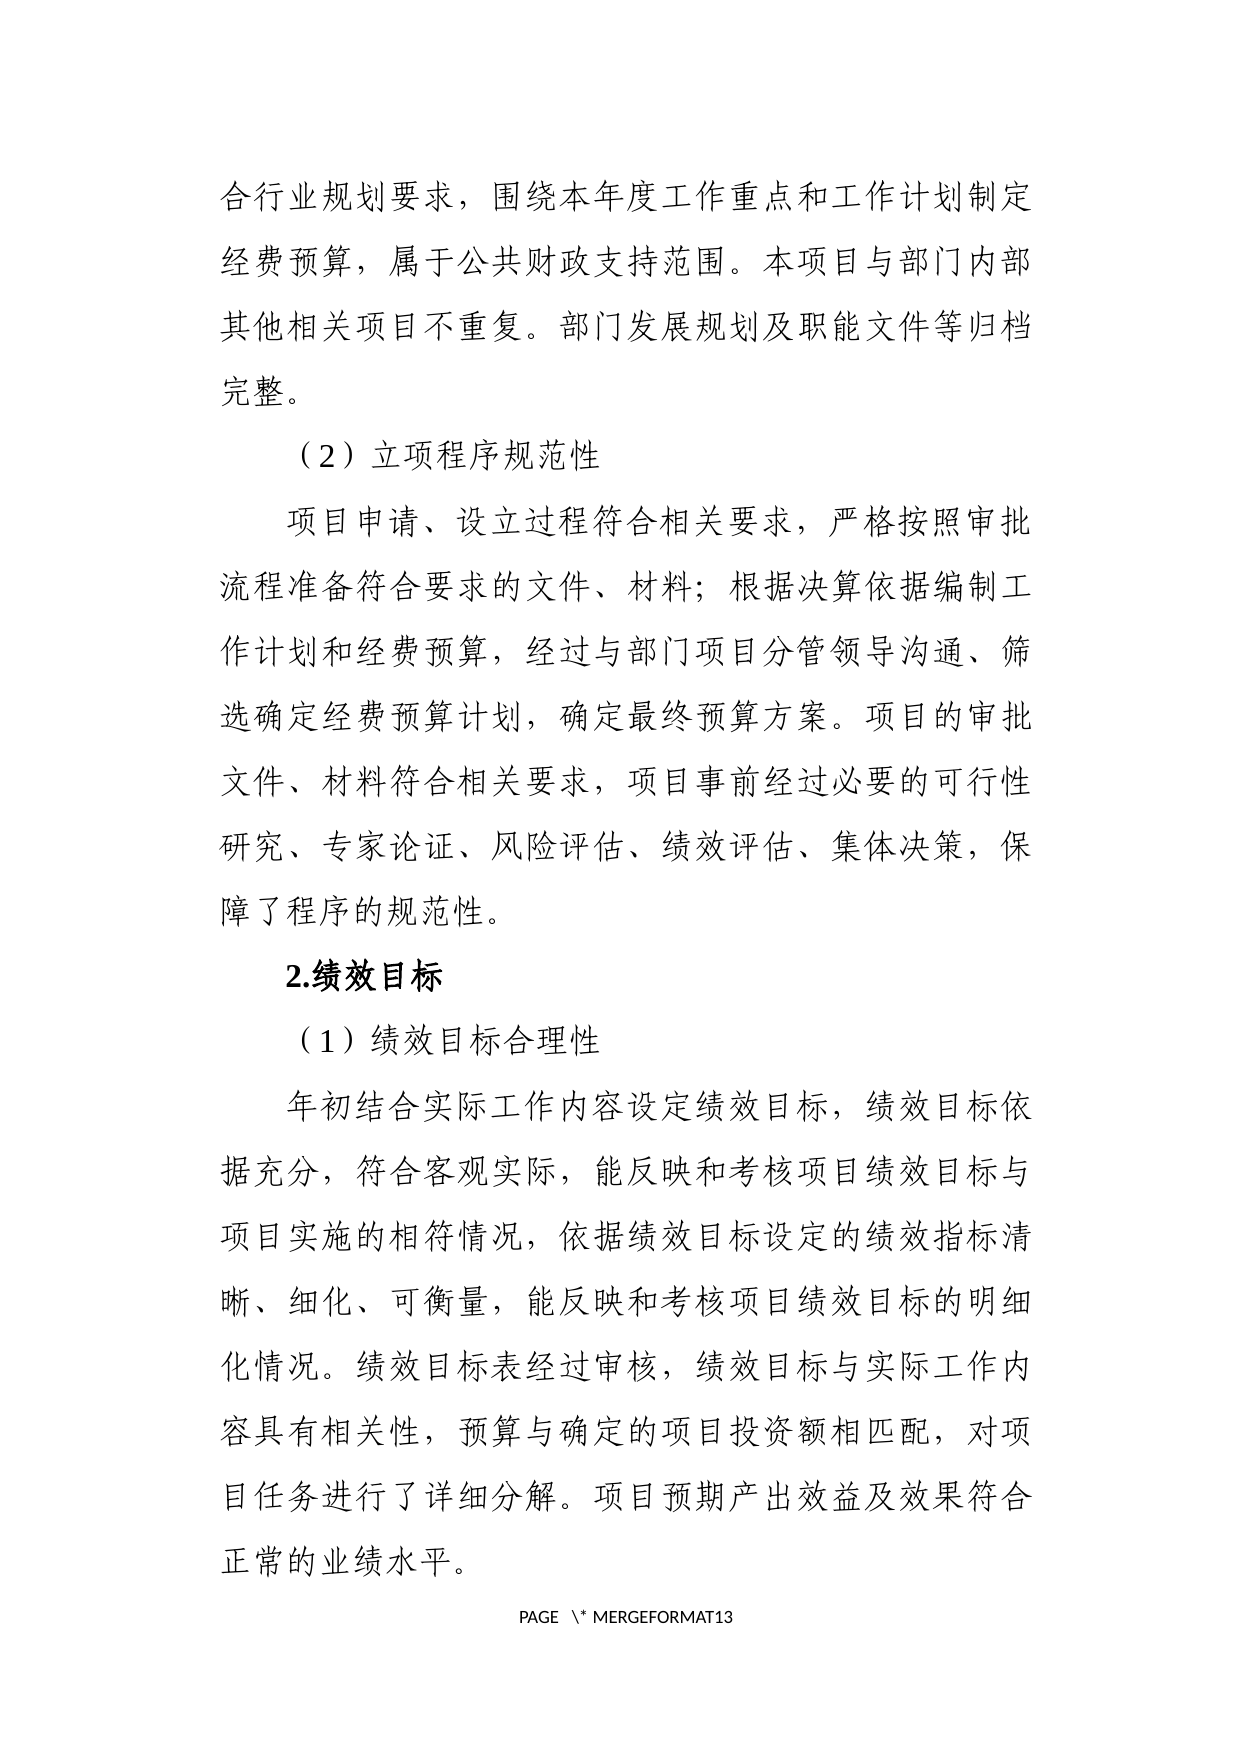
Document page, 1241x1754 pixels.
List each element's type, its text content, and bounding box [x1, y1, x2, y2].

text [218, 162, 1033, 422]
text （2）立项程序规范性 [218, 422, 1033, 487]
text 2.绩效目标 [218, 942, 1033, 1007]
text 年初结合实际工作内容设定绩效目标，绩效目标依据充分，符合客观实际，能反映和考核项目绩效目标与项目实施的相符情况，依据绩效目标设定的绩效指标清晰、细化、可衡量，能反映和考核项目绩效目标的明细化情况。绩效目标表经过审核，绩效目标与实际工作内容具有相关性，预算与确定的项目投资额相匹配，对项目任务进行了详细分解。项目预期产出效益及效果符合正常的业绩水平。 [218, 1072, 1033, 1592]
text 项目申请、设立过程符合相关要求，严格按照审批流程准备符合要求的文件、材料；根据决算依据编制工作计划和经费预算，经过与部门项目分管领导沟通、筛选确定经费预算计划，确定最终预算方案。项目的审批文件、材料符合相关要求，项目事前经过必要的可行性研究、专家论证、风险评估、绩效评估、集体决策，保障了程序的规范性。 [218, 487, 1033, 942]
text （1）绩效目标合理性 [218, 1007, 1033, 1072]
